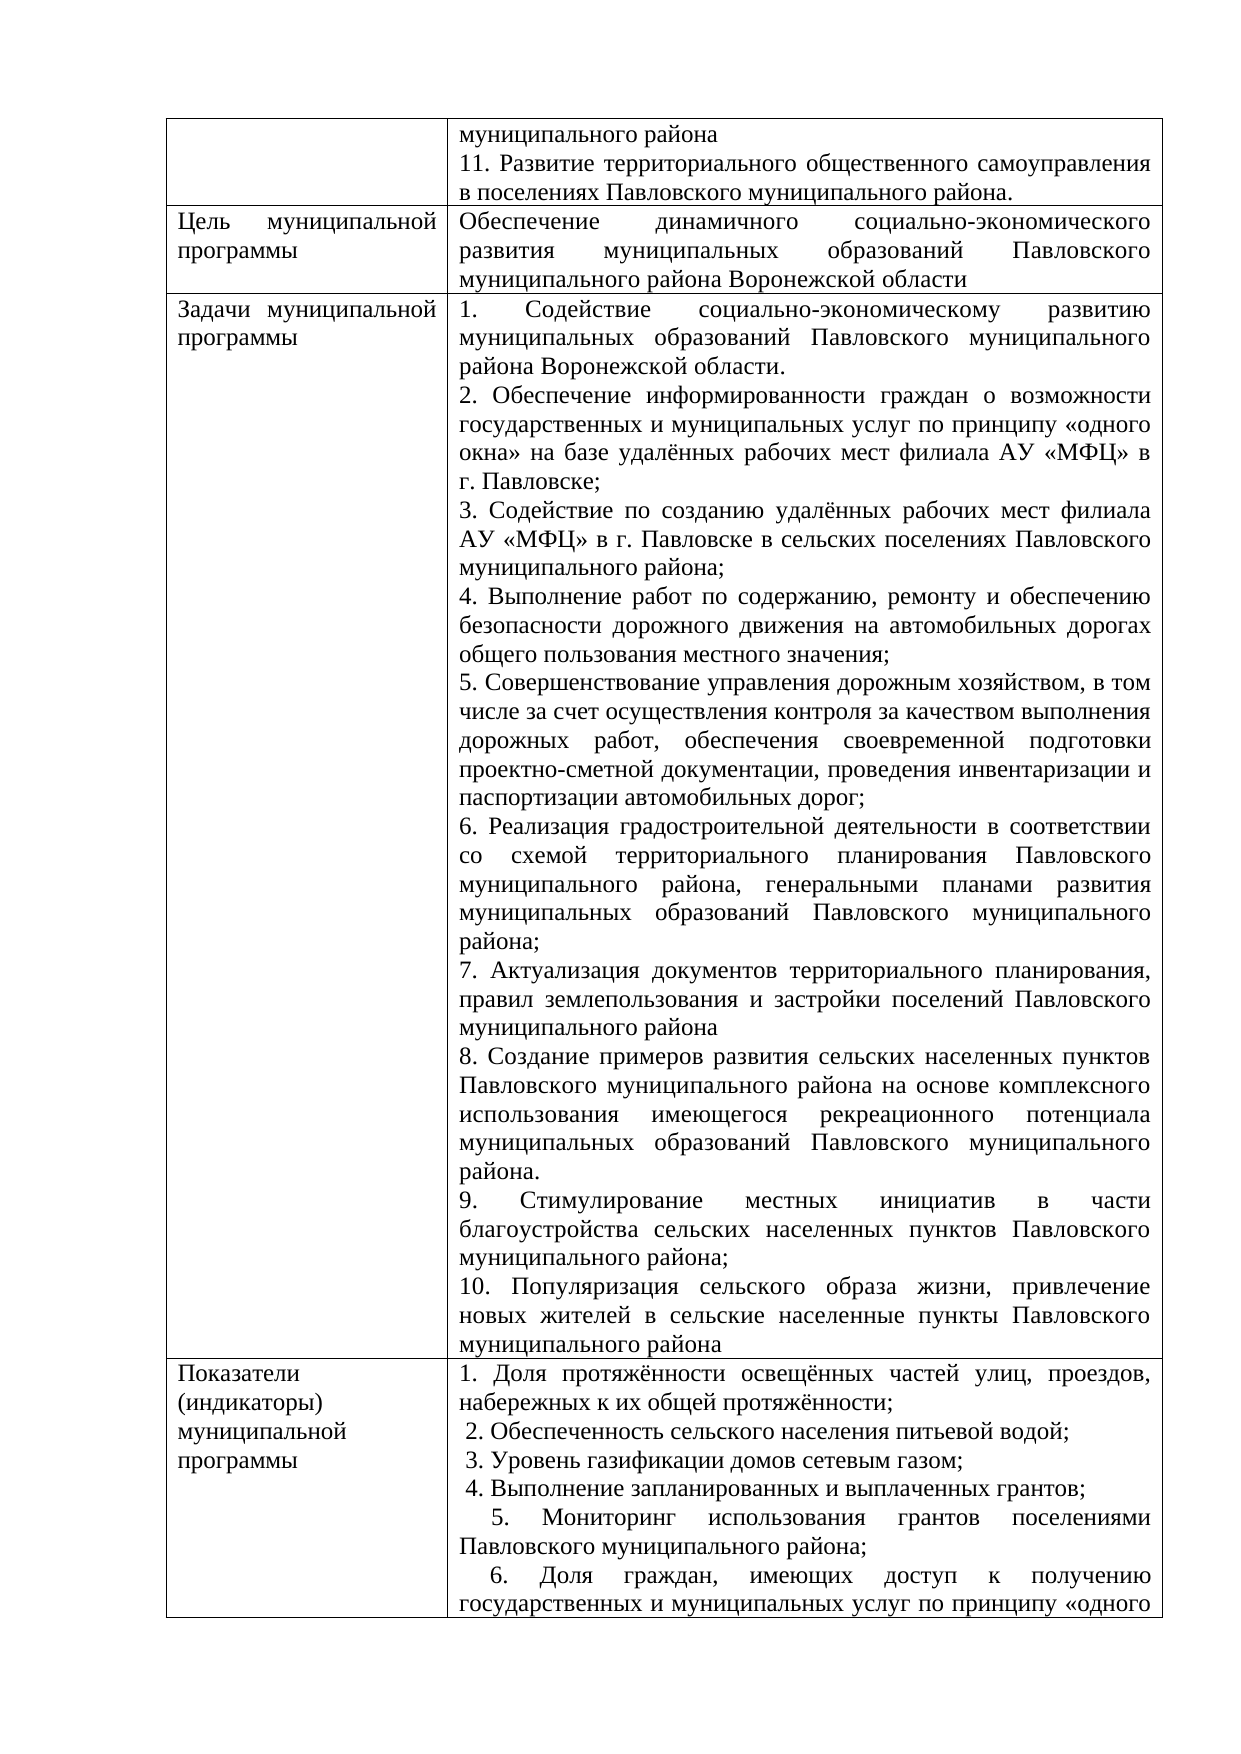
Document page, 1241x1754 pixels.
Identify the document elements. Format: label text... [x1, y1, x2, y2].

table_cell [448, 1359, 1162, 1617]
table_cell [448, 119, 1162, 205]
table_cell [167, 119, 447, 205]
table_cell Обеспечение динамичного социально-экономического развития муниципальных образований Павловского муниципального района Воронежской области [968, 206, 1162, 293]
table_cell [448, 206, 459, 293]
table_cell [167, 1359, 447, 1617]
table_cell 1. Содействие социально-экономическому развитию муниципальных образований Павловского муниципального района Воронежской области. 2. Обеспечение информированности граждан о возможности государственных и муниципальных услуг по принципу «одного окна» на базе удалённых рабочих мест филиала АУ «МФЦ» в г. Павловске; 3. Содействие по созданию удалённых рабочих мест филиала АУ «МФЦ» в г. Павловске в сельских поселениях Павловского муниципального района; 4. Выполнение работ по содержанию, ремонту и обеспечению безопасности дорожного движения на автомобильных дорогах общего пользования местного значения; 5. Совершенствование управления дорожным хозяйством, в том числе за счет осуществления контроля за качеством выполнения дорожных работ, обеспечения своевременной подготовки проектно-сметной документации, проведения инвентаризации и паспортизации автомобильных дорог; 6. Реализация градостроительной деятельности в соответствии со схемой территориального планирования Павловского муниципального района, генеральными планами развития муниципальных образований Павловского муниципального района; 7. Актуализация документов территориального планирования, правил землепользования и застройки поселений Павловского муниципального района 8. Создание примеров развития сельских населенных пунктов Павловского муниципального района на основе комплексного использования имеющегося рекреационного потенциала муниципальных образований Павловского муниципального района. 9. Стимулирование местных инициатив в части благоустройства сельских населенных пунктов Павловского муниципального района; 10. Популяризация сельского образа жизни, привлечение новых жителей в сельские населенные пункты Павловского муниципального района [448, 294, 1162, 1357]
table_cell Задачи муниципальной программы [167, 294, 447, 1357]
table_cell Цель муниципальной программы [167, 206, 447, 293]
